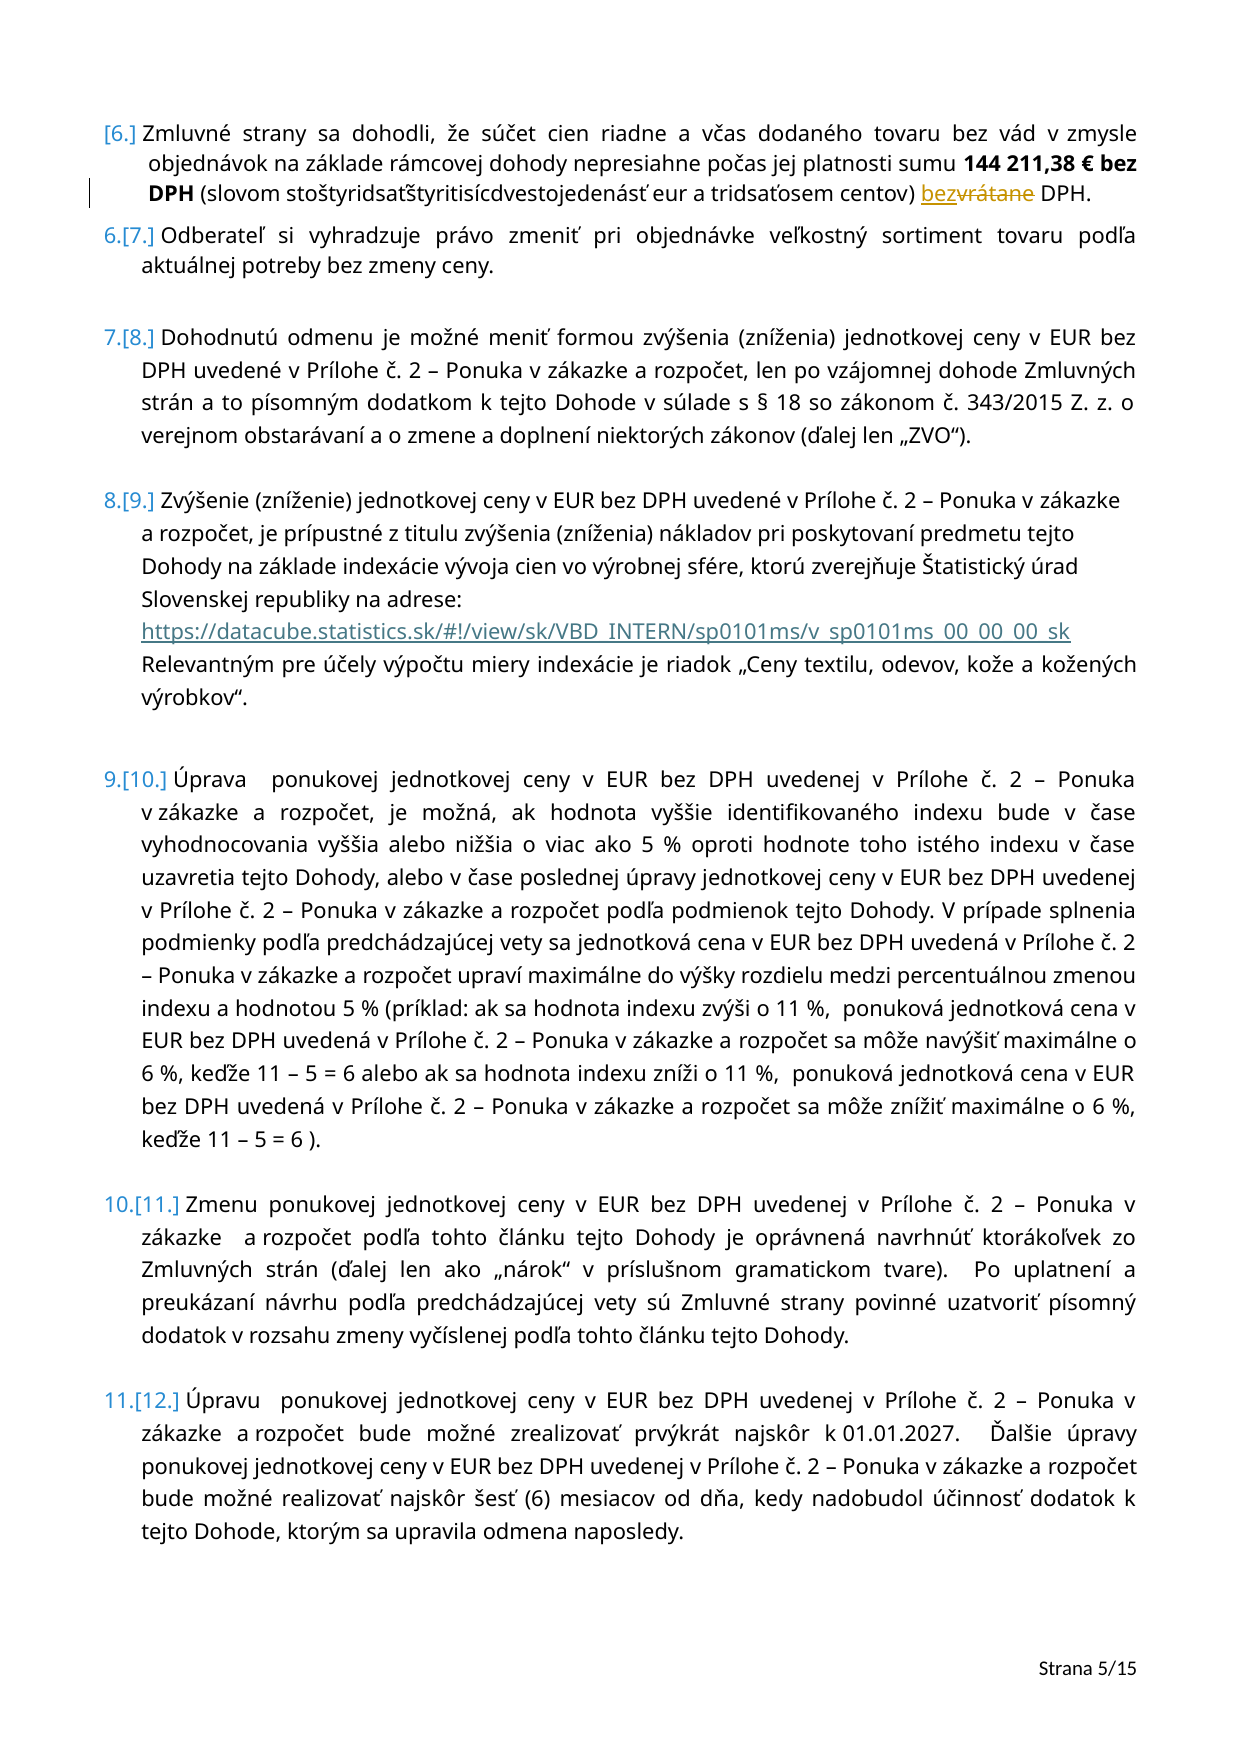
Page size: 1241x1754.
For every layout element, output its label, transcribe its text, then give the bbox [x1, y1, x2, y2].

list Dohodnutú odmenu je možné meniť formou zvýšenia (zníženia) jednotkovej ceny v EUR bez DPH uvedené v Prílohe č. 2 – Ponuka v zákazke a rozpočet, len po vzájomnej dohode Zmluvných strán a to písomným dodatkom k tejto Dohode v súlade s § 18 so zákonom č. 343/2015 Z. z. o verejnom obstarávaní a o zmene a doplnení niektorých zákonov (ďalej len „ZVO“). [103, 322, 1137, 450]
list Úprava ponukovej jednotkovej ceny v EUR bez DPH uvedenej v Prílohe č. 2 – Ponuka v zákazke a rozpočet, je možná, ak hodnota vyššie identifikovaného indexu bude v čase vyhodnocovania vyššia alebo nižšia o viac ako 5 % oproti hodnote toho istého indexu v čase uzavretia tejto Dohody, alebo v čase poslednej úpravy jednotkovej ceny v EUR bez DPH uvedenej v Prílohe č. 2 – Ponuka v zákazke a rozpočet podľa podmienok tejto Dohody. V prípade splnenia podmienky podľa predchádzajúcej vety sa jednotková cena v EUR bez DPH uvedená v Prílohe č. 2 – Ponuka v zákazke a rozpočet upraví maximálne do výšky rozdielu medzi percentuálnou zmenou indexu a hodnotou 5 % (príklad: ak sa hodnota indexu zvýši o 11 %, ponuková jednotková cena v EUR bez DPH uvedená v Prílohe č. 2 – Ponuka v zákazke a rozpočet sa môže navýšiť maximálne o 6 %, keďže 11 – 5 = 6 alebo ak sa hodnota indexu zníži o 11 %, ponuková jednotková cena v EUR bez DPH uvedená v Prílohe č. 2 – Ponuka v zákazke a rozpočet sa môže znížiť maximálne o 6 %, keďže 11 – 5 = 6 ). [103, 764, 1137, 1153]
list Zvýšenie (zníženie) jednotkovej ceny v EUR bez DPH uvedené v Prílohe č. 2 – Ponuka v zákazke a rozpočet, je prípustné z titulu zvýšenia (zníženia) nákladov pri poskytovaní predmetu tejto Dohody na základe indexácie vývoja cien vo výrobnej sfére, ktorú zverejňuje Štatistický úrad Slovenskej republiky na adrese: [103, 486, 1137, 613]
list Odberateľ si vyhradzuje právo zmeniť pri objednávke veľkostný sortiment tovaru podľa aktuálnej potreby bez zmeny ceny. [103, 220, 1137, 280]
list Zmenu ponukovej jednotkovej ceny v EUR bez DPH uvedenej v Prílohe č. 2 – Ponuka v zákazke a rozpočet podľa tohto článku tejto Dohody je oprávnená navrhnúť ktorákoľvek zo Zmluvných strán (ďalej len ako „nárok“ v príslušnom gramatickom tvare). Po uplatnení a preukázaní návrhu podľa predchádzajúcej vety sú Zmluvné strany povinné uzatvoriť písomný dodatok v rozsahu zmeny vyčíslenej podľa tohto článku tejto Dohody. [103, 1189, 1137, 1350]
list Zmluvné strany sa dohodli, že súčet cien riadne a včas dodaného tovaru bez vád v zmysle objednávok na základe rámcovej dohody nepresiahne počas jej platnosti sumu 144 211,38 € bez DPH (slovom stoštyridsaťštyritisícdvestojedenásť eur a tridsaťosem centov) DPH. [103, 118, 1137, 208]
list Úpravu ponukovej jednotkovej ceny v EUR bez DPH uvedenej v Prílohe č. 2 – Ponuka v zákazke a rozpočet bude možné zrealizovať prvýkrát najskôr k 01.01.2027. Ďalšie úpravy ponukovej jednotkovej ceny v EUR bez DPH uvedenej v Prílohe č. 2 – Ponuka v zákazke a rozpočet bude možné realizovať najskôr šesť (6) mesiacov od dňa, kedy nadobudol účinnosť dodatok k tejto Dohode, ktorým sa upravila odmena naposledy. [103, 1385, 1137, 1546]
list https://datacube.statistics.sk/#!/view/sk/VBD_INTERN/sp0101ms/v_sp0101ms_00_00_00_sk [141, 616, 1137, 646]
list Relevantným pre účely výpočtu miery indexácie je riadok „Ceny textilu, odevov, kože a kožených výrobkov“. [141, 649, 1137, 712]
